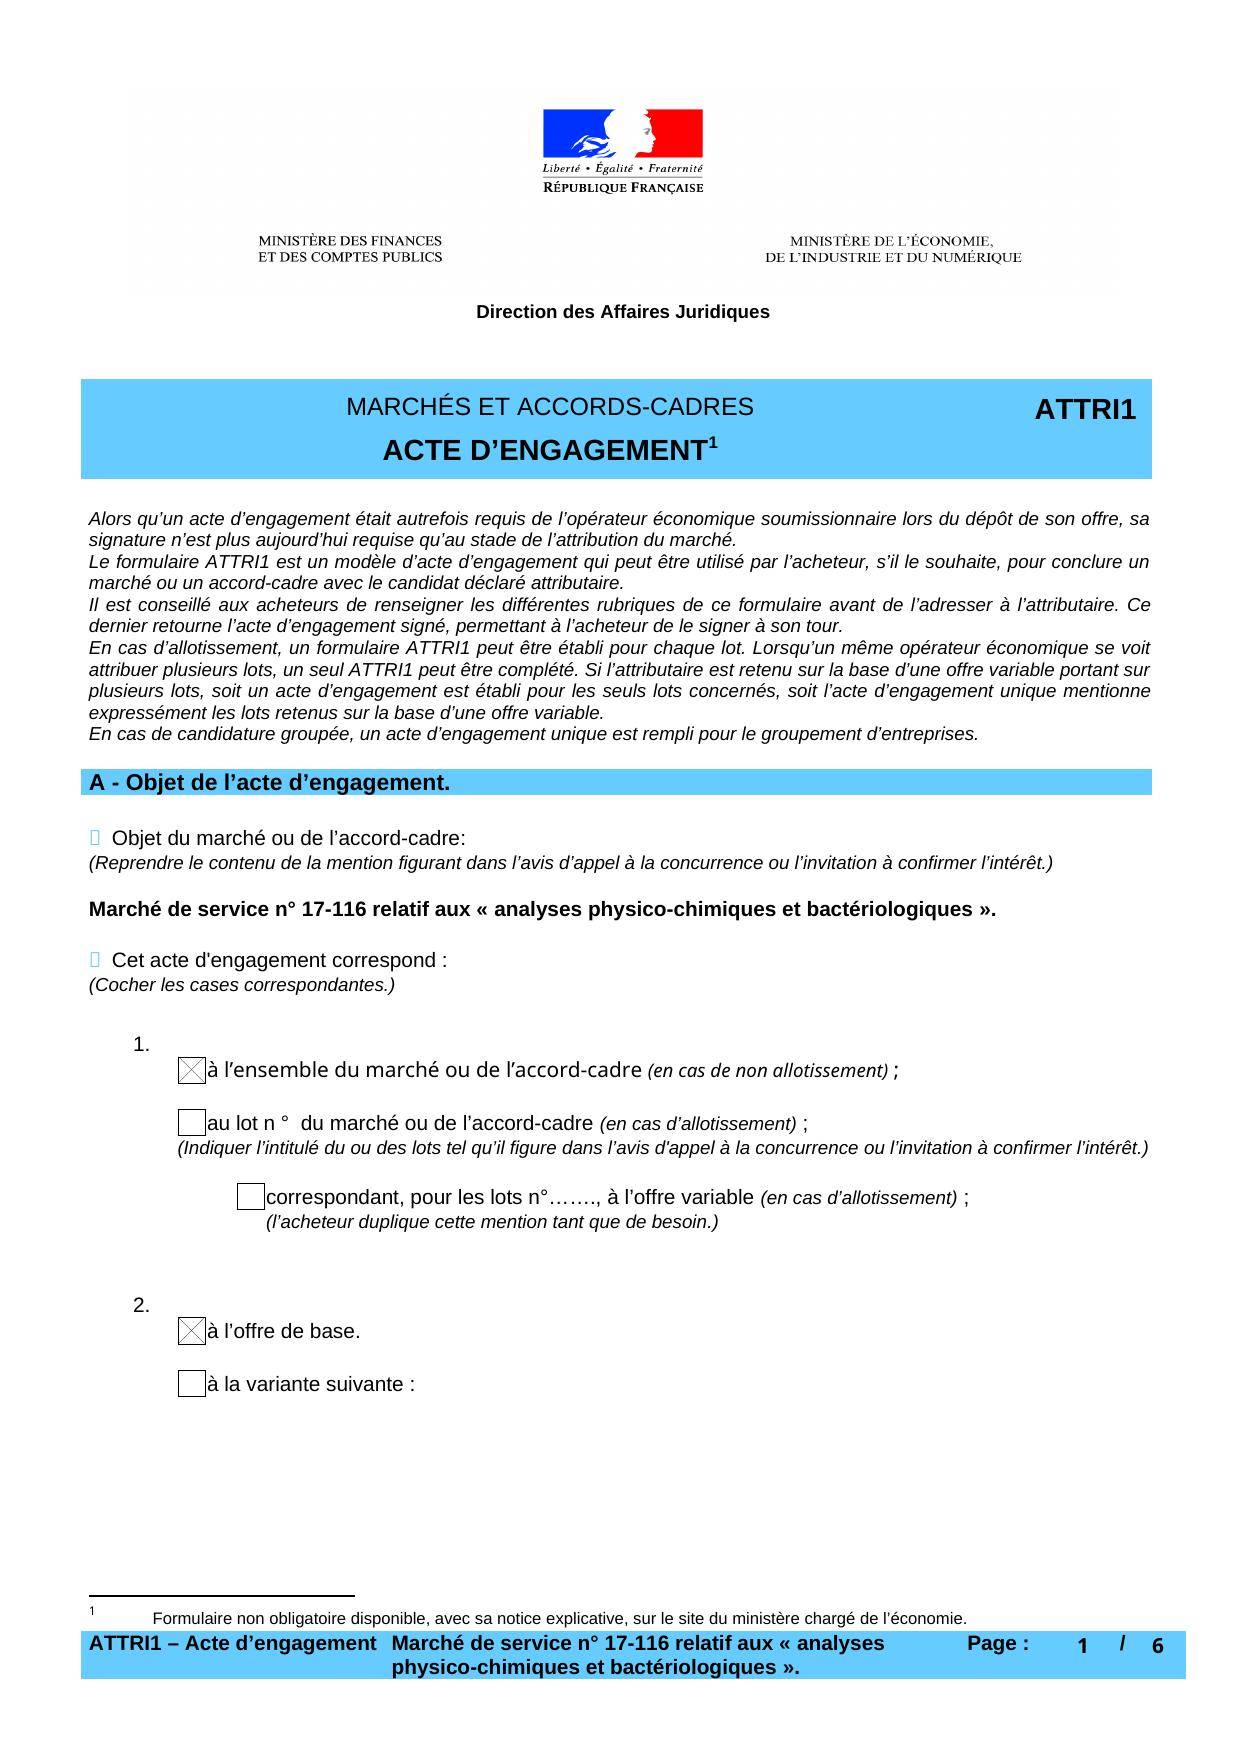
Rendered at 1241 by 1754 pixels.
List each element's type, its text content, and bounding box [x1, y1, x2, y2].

text  Objet du marché ou de l’accord-cadre: [89, 823, 1152, 852]
table_header ATTRI1 [1019, 379, 1152, 479]
text au lot n ° du marché ou de l’accord-cadre (en cas d’allotissement) ; [177, 1108, 1152, 1136]
table_header Direction des Affaires Juridiques [80, 86, 1167, 351]
text à la variante suivante : [177, 1369, 1152, 1397]
text (Cocher les cases correspondantes.) [89, 974, 1152, 995]
text à l’offre de base. [177, 1316, 1152, 1345]
text à l’ensemble du marché ou de l’accord-cadre (en cas de non allotissement) ; [205, 1056, 1152, 1084]
text Marché de service n° 17-116 relatif aux « analyses physico-chimiques et bactériologiques ». [89, 897, 1152, 921]
table_header A - Objet de l’acte d’engagement. [81, 769, 1152, 795]
text Il est conseillé aux acheteurs de renseigner les différentes rubriques de ce formulaire avant de l’adresser à l’attributaire. Ce dernier retourne l’acte d’engagement signé, permettant à l’acheteur de le signer à son tour. [89, 594, 1152, 637]
text (Reprendre le contenu de la mention figurant dans l’avis d’appel à la concurrence ou l’invitation à confirmer l’intérêt.) [89, 852, 1152, 873]
text Alors qu’un acte d’engagement était autrefois requis de l’opérateur économique soumissionnaire lors du dépôt de son offre, sa signature n’est plus aujourd’hui requise qu’au stade de l’attribution du marché. [89, 507, 1152, 551]
text En cas de candidature groupée, un acte d’engagement unique est rempli pour le groupement d’entreprises. [89, 723, 1152, 744]
text  Cet acte d'engagement correspond : [89, 945, 1152, 974]
text En cas d’allotissement, un formulaire ATTRI1 peut être établi pour chaque lot. Lorsqu’un même opérateur économique se voit attribuer plusieurs lots, un seul ATTRI1 peut être complété. Si l’attributaire est retenu sur la base d’une offre variable portant sur plusieurs lots, soit un acte d’engagement est établi pour les seuls lots concernés, soit l’acte d’engagement unique mentionne expressément les lots retenus sur la base d’une offre variable. [89, 637, 1152, 723]
text Le formulaire ATTRI1 est un modèle d’acte d’engagement qui peut être utilisé par l’acheteur, s’il le souhaite, pour conclure un marché ou un accord-cadre avec le candidat déclaré attributaire. [89, 551, 1152, 594]
text correspondant, pour les lots n°……., à l’offre variable (en cas d’allotissement) ; [207, 1182, 1152, 1210]
picture [121, 86, 1125, 301]
text (Indiquer l’intitulé du ou des lots tel qu’il figure dans l’avis d'appel à la concurrence ou l’invitation à confirmer l’intérêt.) [177, 1136, 1152, 1158]
text (l’acheteur duplique cette mention tant que de besoin.) [177, 1210, 1152, 1232]
table_header MARCHéS ET ACCORDS-CADRES ACTE D’ENGAGEMENT [81, 379, 1019, 479]
